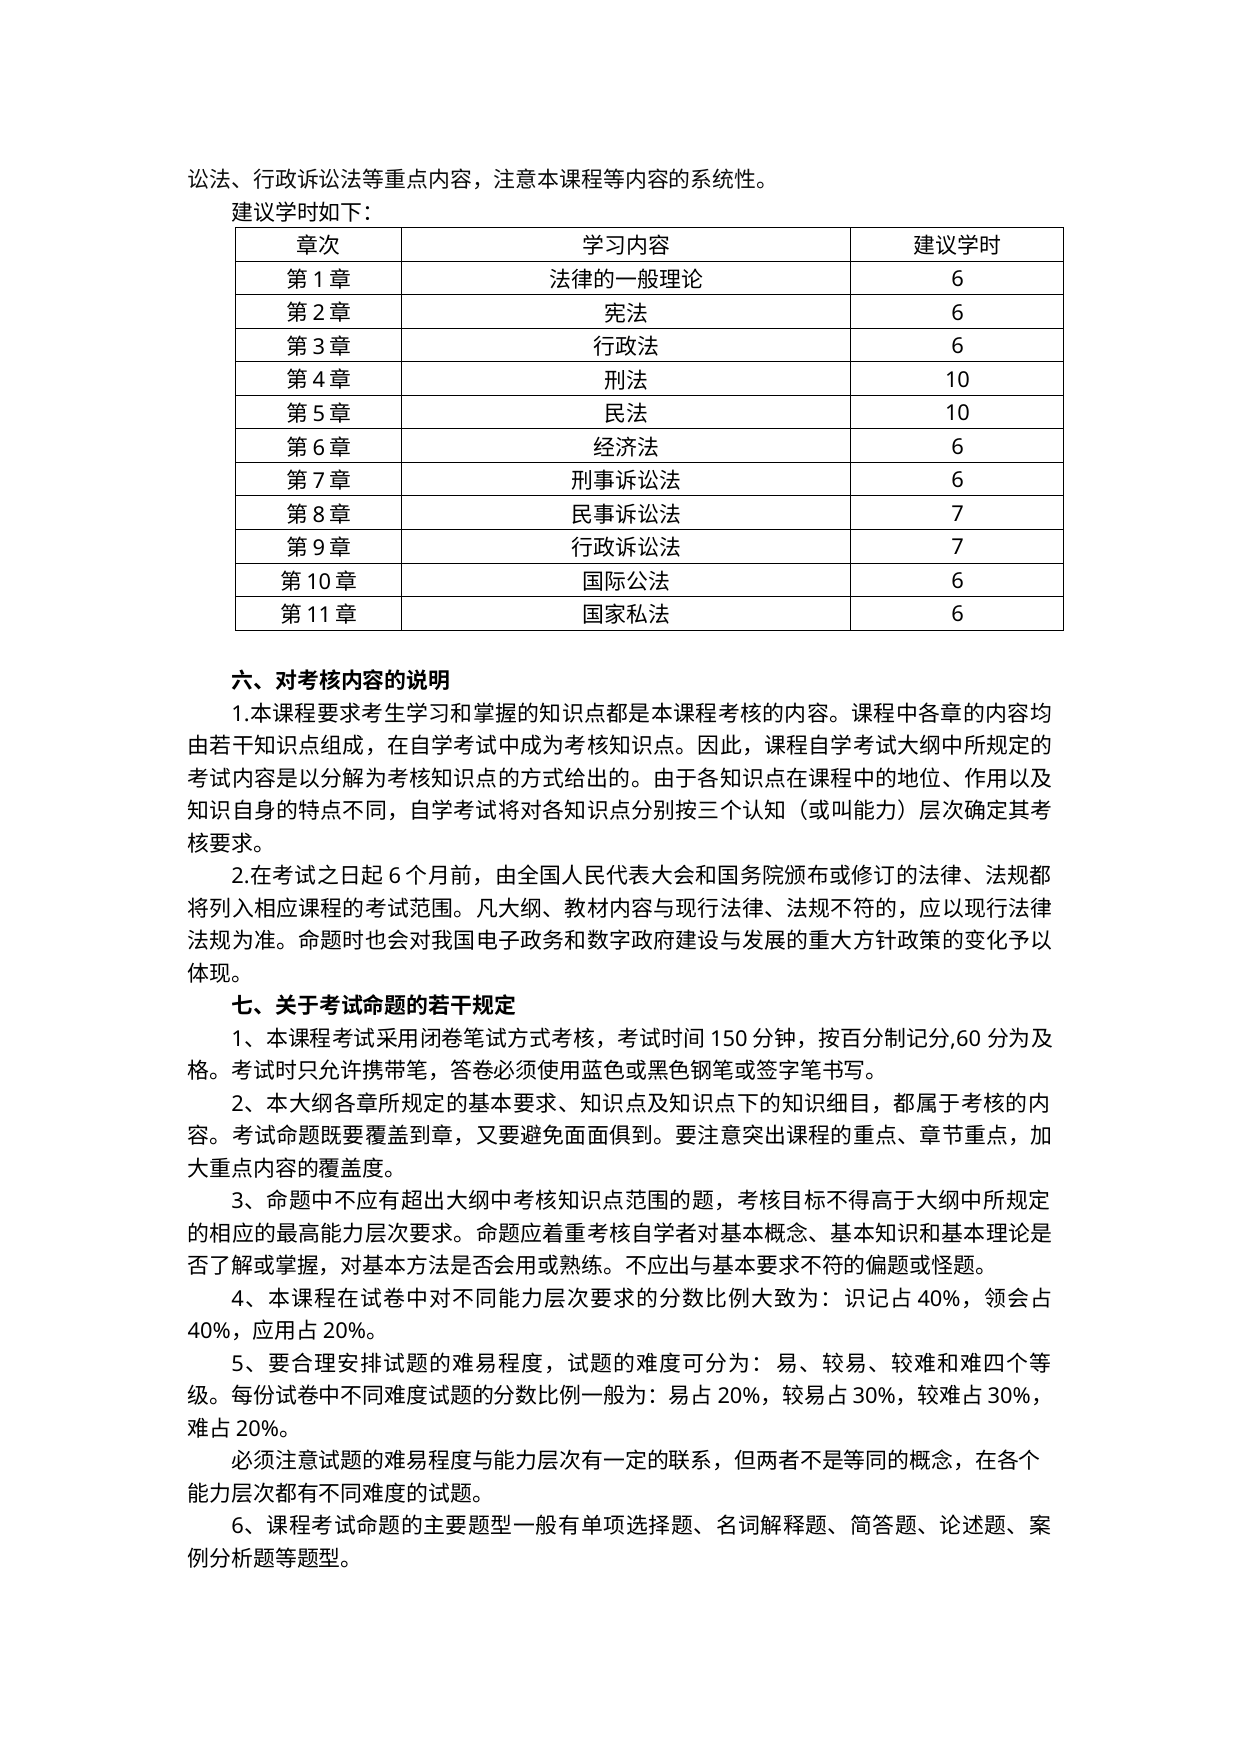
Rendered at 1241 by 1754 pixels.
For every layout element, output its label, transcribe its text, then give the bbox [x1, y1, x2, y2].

table_cell 行政法 [402, 329, 850, 361]
table_cell 第1章 [236, 262, 401, 294]
table_cell 国家私法 [402, 597, 850, 629]
table_cell 6 [851, 429, 1063, 462]
text 七、关于考试命题的若干规定 [187, 988, 1053, 1021]
table_cell 7 [851, 530, 1063, 562]
table_cell 民事诉讼法 [402, 496, 850, 529]
table_cell 第5章 [236, 396, 401, 428]
table_header 建议学时 [851, 228, 1063, 261]
table_cell 6 [851, 295, 1063, 328]
table_cell 6 [851, 463, 1063, 495]
table_header 学习内容 [402, 228, 850, 261]
text 3、命题中不应有超出大纲中考核知识点范围的题，考核目标不得高于大纲中所规定的相应的最高能力层次要求。命题应着重考核自学者对基本概念、基本知识和基本理论是否了解或掌握，对基本方法是否会用或熟练。不应出与基本要求不符的偏题或怪题。 [187, 1183, 1053, 1281]
table_cell 刑事诉讼法 [402, 463, 850, 495]
table_cell 行政诉讼法 [402, 530, 850, 562]
text 2、本大纲各章所规定的基本要求、知识点及知识点下的知识细目，都属于考核的内容。考试命题既要覆盖到章，又要避免面面俱到。要注意突出课程的重点、章节重点，加大重点内容的覆盖度。 [187, 1086, 1053, 1183]
table_cell 6 [851, 329, 1063, 361]
table_cell 第4章 [236, 362, 401, 395]
table_cell 第6章 [236, 429, 401, 462]
text 6、课程考试命题的主要题型一般有单项选择题、名词解释题、简答题、论述题、案例分析题等题型。 [187, 1508, 1053, 1573]
text 1.本课程要求考生学习和掌握的知识点都是本课程考核的内容。课程中各章的内容均由若干知识点组成，在自学考试中成为考核知识点。因此，课程自学考试大纲中所规定的考试内容是以分解为考核知识点的方式给出的。由于各知识点在课程中的地位、作用以及知识自身的特点不同，自学考试将对各知识点分别按三个认知（或叫能力）层次确定其考核要求。 [187, 696, 1053, 858]
table_cell 第8章 [236, 496, 401, 529]
table_cell 民法 [402, 396, 850, 428]
text 建议学时如下： [187, 194, 1053, 227]
text 2.在考试之日起6个月前，由全国人民代表大会和国务院颁布或修订的法律、法规都将列入相应课程的考试范围。凡大纲、教材内容与现行法律、法规不符的，应以现行法律法规为准。命题时也会对我国电子政务和数字政府建设与发展的重大方针政策的变化予以体现。 [187, 858, 1053, 988]
table_cell 第2章 [236, 295, 401, 328]
table_cell 第9章 [236, 530, 401, 562]
text 必须注意试题的难易程度与能力层次有一定的联系，但两者不是等同的概念，在各个能力层次都有不同难度的试题。 [187, 1443, 1053, 1508]
table_cell 10 [851, 362, 1063, 395]
table_cell 第11章 [236, 597, 401, 629]
table_cell 6 [851, 262, 1063, 294]
table_cell 6 [851, 564, 1063, 596]
table_cell 经济法 [402, 429, 850, 462]
table_header 章次 [236, 228, 401, 261]
table_cell 第10章 [236, 564, 401, 596]
table_cell 6 [851, 597, 1063, 629]
table_cell 国际公法 [402, 564, 850, 596]
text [187, 162, 1053, 194]
text 5、要合理安排试题的难易程度，试题的难度可分为：易、较易、较难和难四个等级。每份试卷中不同难度试题的分数比例一般为：易占20%，较易占30%，较难占30%，难占20%。 [187, 1346, 1053, 1443]
table_cell 10 [851, 396, 1063, 428]
table_cell 法律的一般理论 [402, 262, 850, 294]
text 4、本课程在试卷中对不同能力层次要求的分数比例大致为：识记占40%，领会占40%，应用占20%。 [187, 1281, 1053, 1346]
table_cell 第3章 [236, 329, 401, 361]
table_cell 第7章 [236, 463, 401, 495]
text 1、本课程考试采用闭卷笔试方式考核，考试时间150分钟，按百分制记分,60 分为及格。考试时只允许携带笔，答卷必须使用蓝色或黑色钢笔或签字笔书写。 [187, 1021, 1053, 1086]
list 六、对考核内容的说明 [187, 663, 1053, 696]
table_cell 刑法 [402, 362, 850, 395]
table_cell 宪法 [402, 295, 850, 328]
table_cell 7 [851, 496, 1063, 529]
